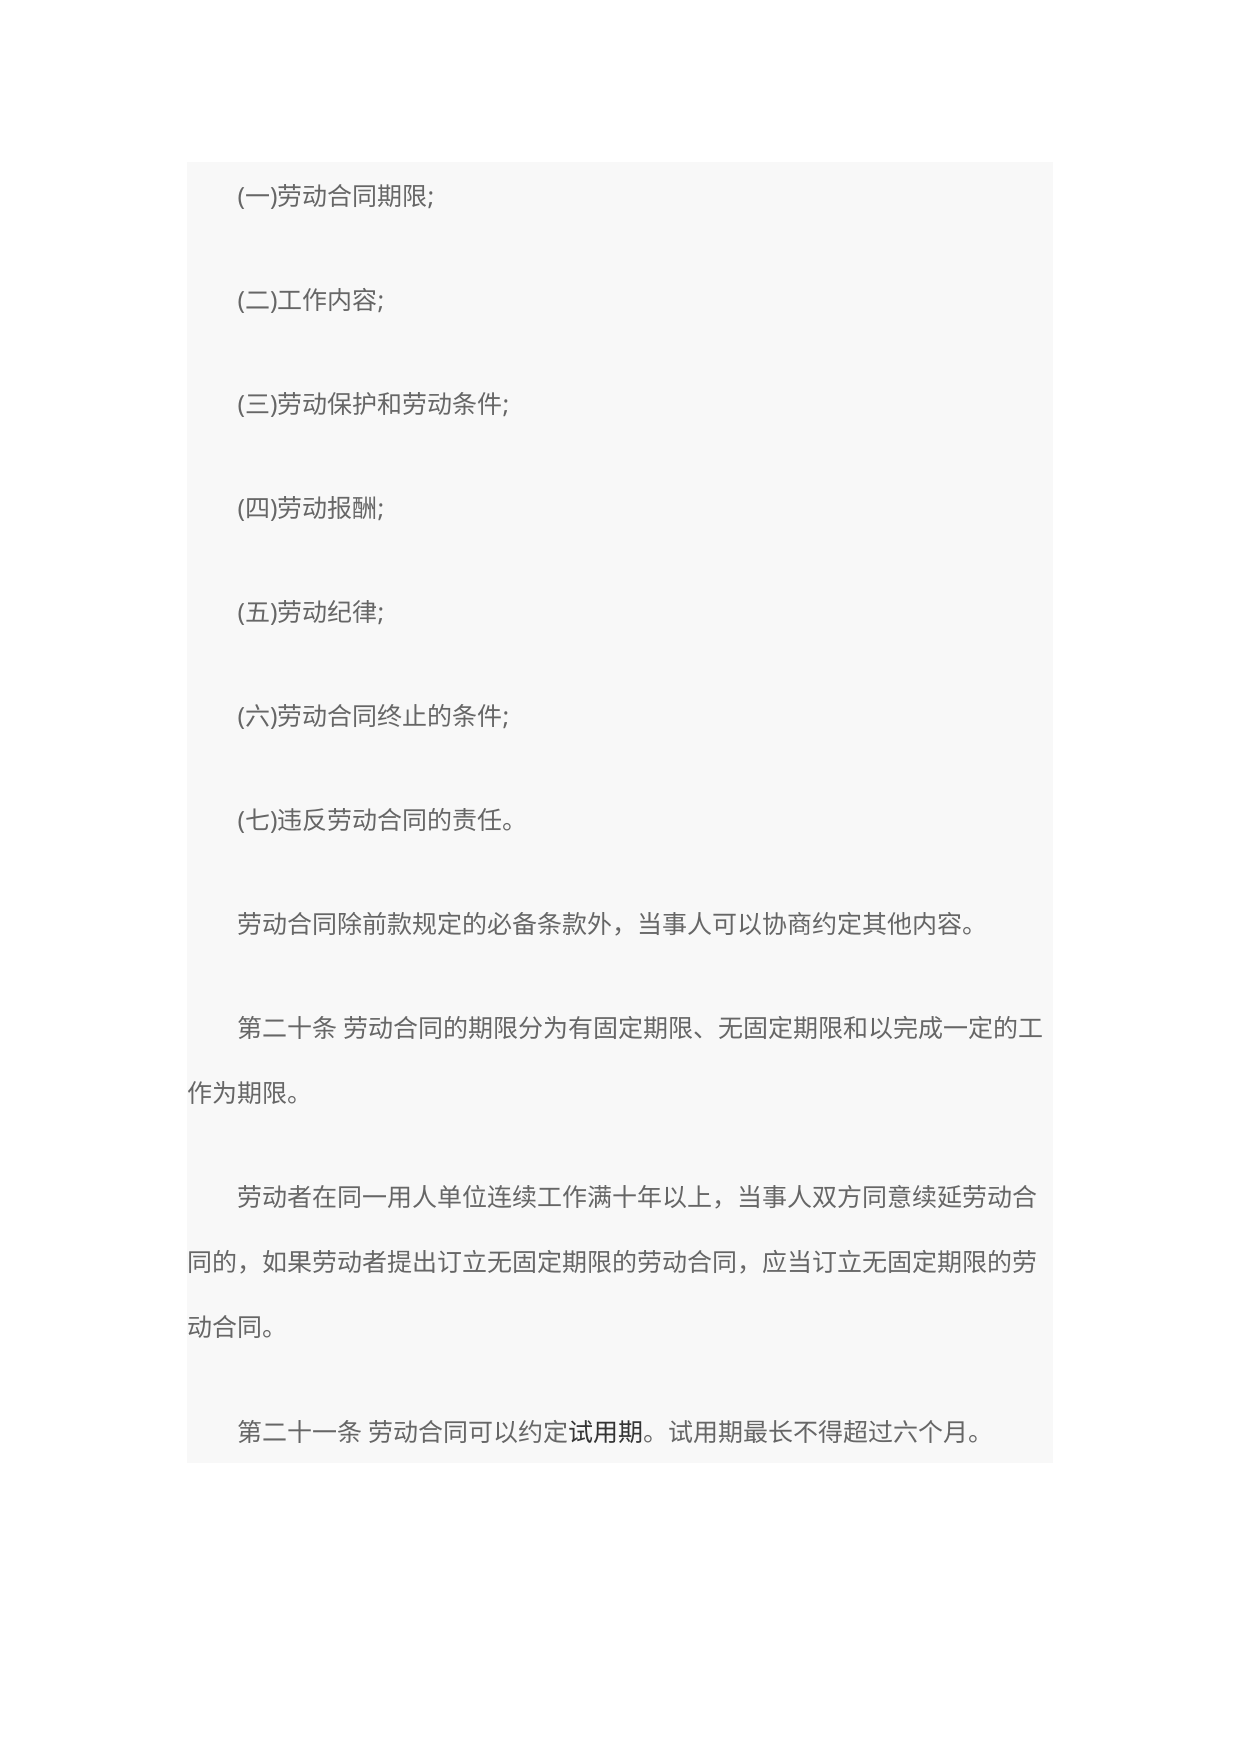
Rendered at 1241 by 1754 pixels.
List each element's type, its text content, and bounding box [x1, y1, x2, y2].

text (三)劳动保护和劳动条件; [187, 370, 1053, 435]
text (五)劳动纪律; [187, 578, 1053, 643]
text 第二十条 劳动合同的期限分为有固定期限、无固定期限和以完成一定的工作为期限。 [187, 994, 1053, 1124]
text 劳动者在同一用人单位连续工作满十年以上，当事人双方同意续延劳动合同的，如果劳动者提出订立无固定期限的劳动合同，应当订立无固定期限的劳动合同。 [187, 1163, 1053, 1358]
text (一)劳动合同期限; [187, 162, 1053, 227]
text 劳动合同除前款规定的必备条款外，当事人可以协商约定其他内容。 [187, 890, 1053, 955]
text (六)劳动合同终止的条件; [187, 682, 1053, 747]
text (七)违反劳动合同的责任。 [187, 786, 1053, 851]
text (二)工作内容; [187, 266, 1053, 331]
text (四)劳动报酬; [187, 474, 1053, 539]
text 第二十一条 劳动合同可以约定试用期。试用期最长不得超过六个月。 [187, 1398, 1053, 1463]
